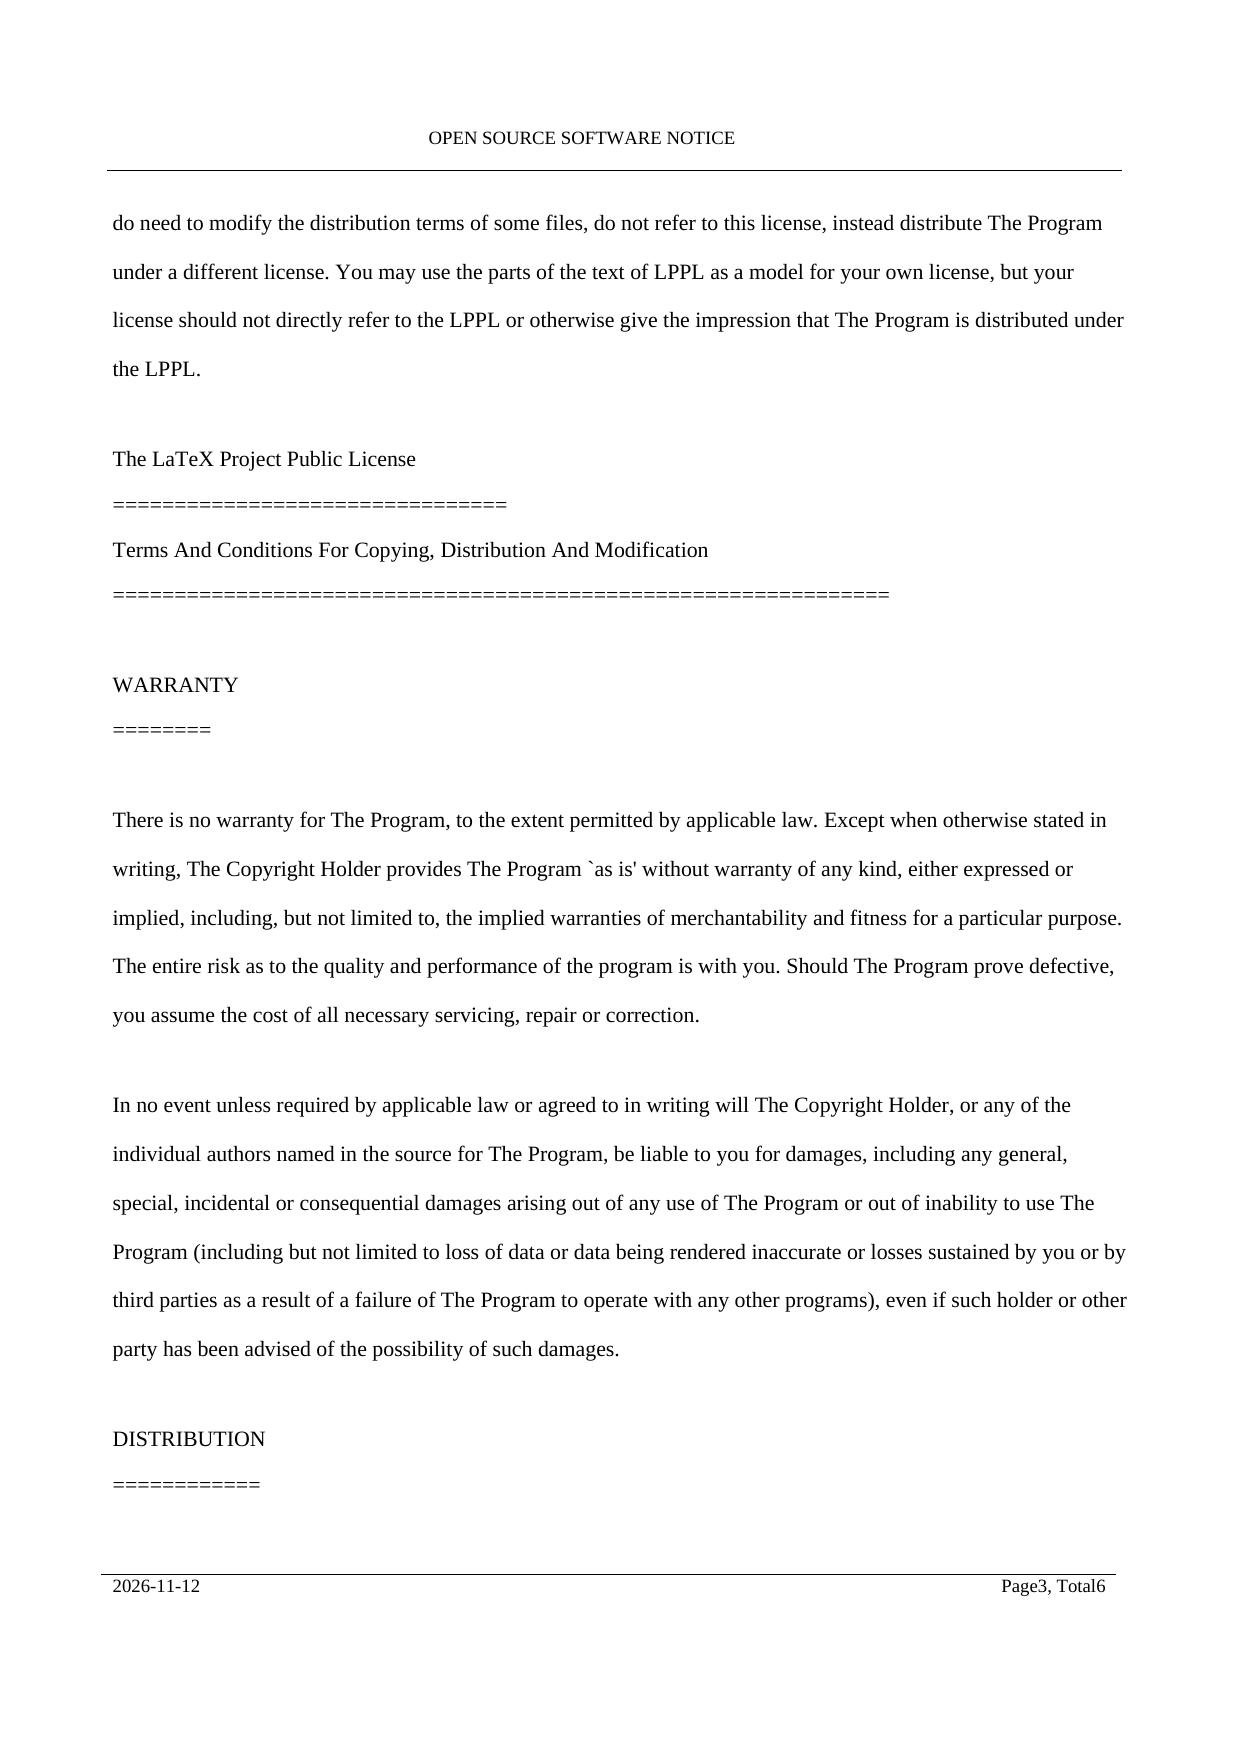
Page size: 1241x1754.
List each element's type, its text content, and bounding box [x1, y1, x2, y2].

text ================================ [112, 488, 1128, 520]
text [112, 206, 1128, 385]
text ============ [112, 1468, 1128, 1500]
text =============================================================== [112, 578, 1128, 611]
text DISTRIBUTION [112, 1423, 1128, 1455]
text ======== [112, 713, 1128, 746]
text WARRANTY [112, 668, 1128, 701]
text Terms And Conditions For Copying, Distribution And Modification [112, 533, 1128, 566]
text The LaTeX Project Public License [112, 443, 1128, 475]
text There is no warranty for The Program, to the extent permitted by applicable law. Except when otherwise stated in writing, The Copyright Holder provides The Program `as is' without warranty of any kind, either expressed or implied, including, but not limited to, the implied warranties of merchantability and fitness for a particular purpose. The entire risk as to the quality and performance of the program is with you. Should The Program prove defective, you assume the cost of all necessary servicing, repair or correction. [112, 804, 1128, 1031]
text In no event unless required by applicable law or agreed to in writing will The Copyright Holder, or any of the individual authors named in the source for The Program, be liable to you for damages, including any general, special, incidental or consequential damages arising out of any use of The Program or out of inability to use The Program (including but not limited to loss of data or data being rendered inaccurate or losses sustained by you or by third parties as a result of a failure of The Program to operate with any other programs), even if such holder or other party has been advised of the possibility of such damages. [112, 1089, 1128, 1365]
